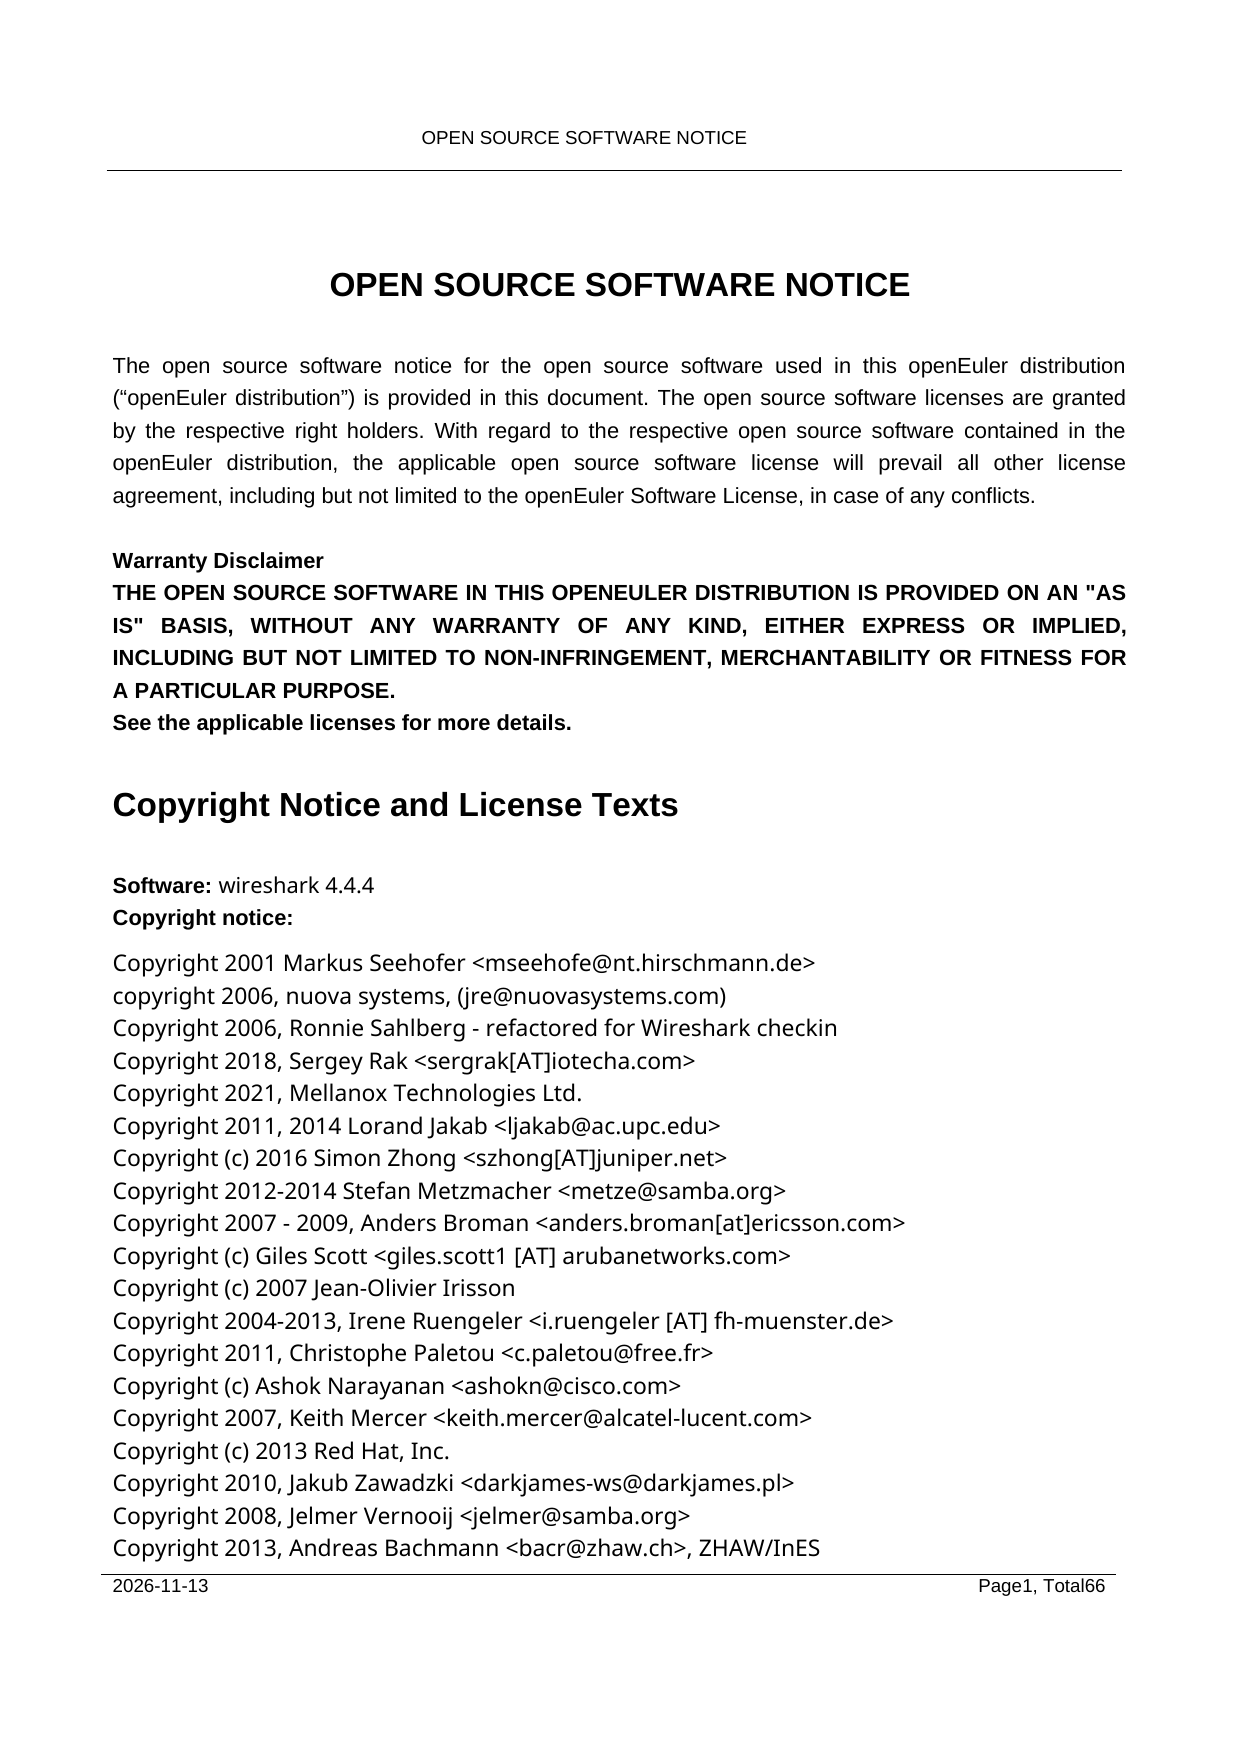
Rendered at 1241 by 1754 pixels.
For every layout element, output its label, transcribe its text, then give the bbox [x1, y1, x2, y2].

text The open source software notice for the open source software used in this openEuler distribution (“openEuler distribution”) is provided in this document. The open source software licenses are granted by the respective right holders. With regard to the respective open source software contained in the openEuler distribution, the applicable open source software license will prevail all other license agreement, including but not limited to the openEuler Software License, in case of any conflicts. [112, 349, 1128, 511]
text THE OPEN SOURCE SOFTWARE IN THIS OPENEULER DISTRIBUTION IS PROVIDED ON AN "AS IS" BASIS, WITHOUT ANY WARRANTY OF ANY KIND, EITHER EXPRESS OR IMPLIED, INCLUDING BUT NOT LIMITED TO NON-INFRINGEMENT, MERCHANTABILITY OR FITNESS FOR A PARTICULAR PURPOSE. See the applicable licenses for more details. [112, 576, 1128, 739]
text Warranty Disclaimer [112, 544, 1128, 576]
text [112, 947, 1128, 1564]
text OPEN SOURCE SOFTWARE NOTICE [112, 251, 1128, 316]
title Software: wireshark 4.4.4 [112, 869, 1128, 901]
text Copyright Notice and License Texts [112, 771, 1128, 836]
text Copyright notice: [112, 901, 1128, 934]
